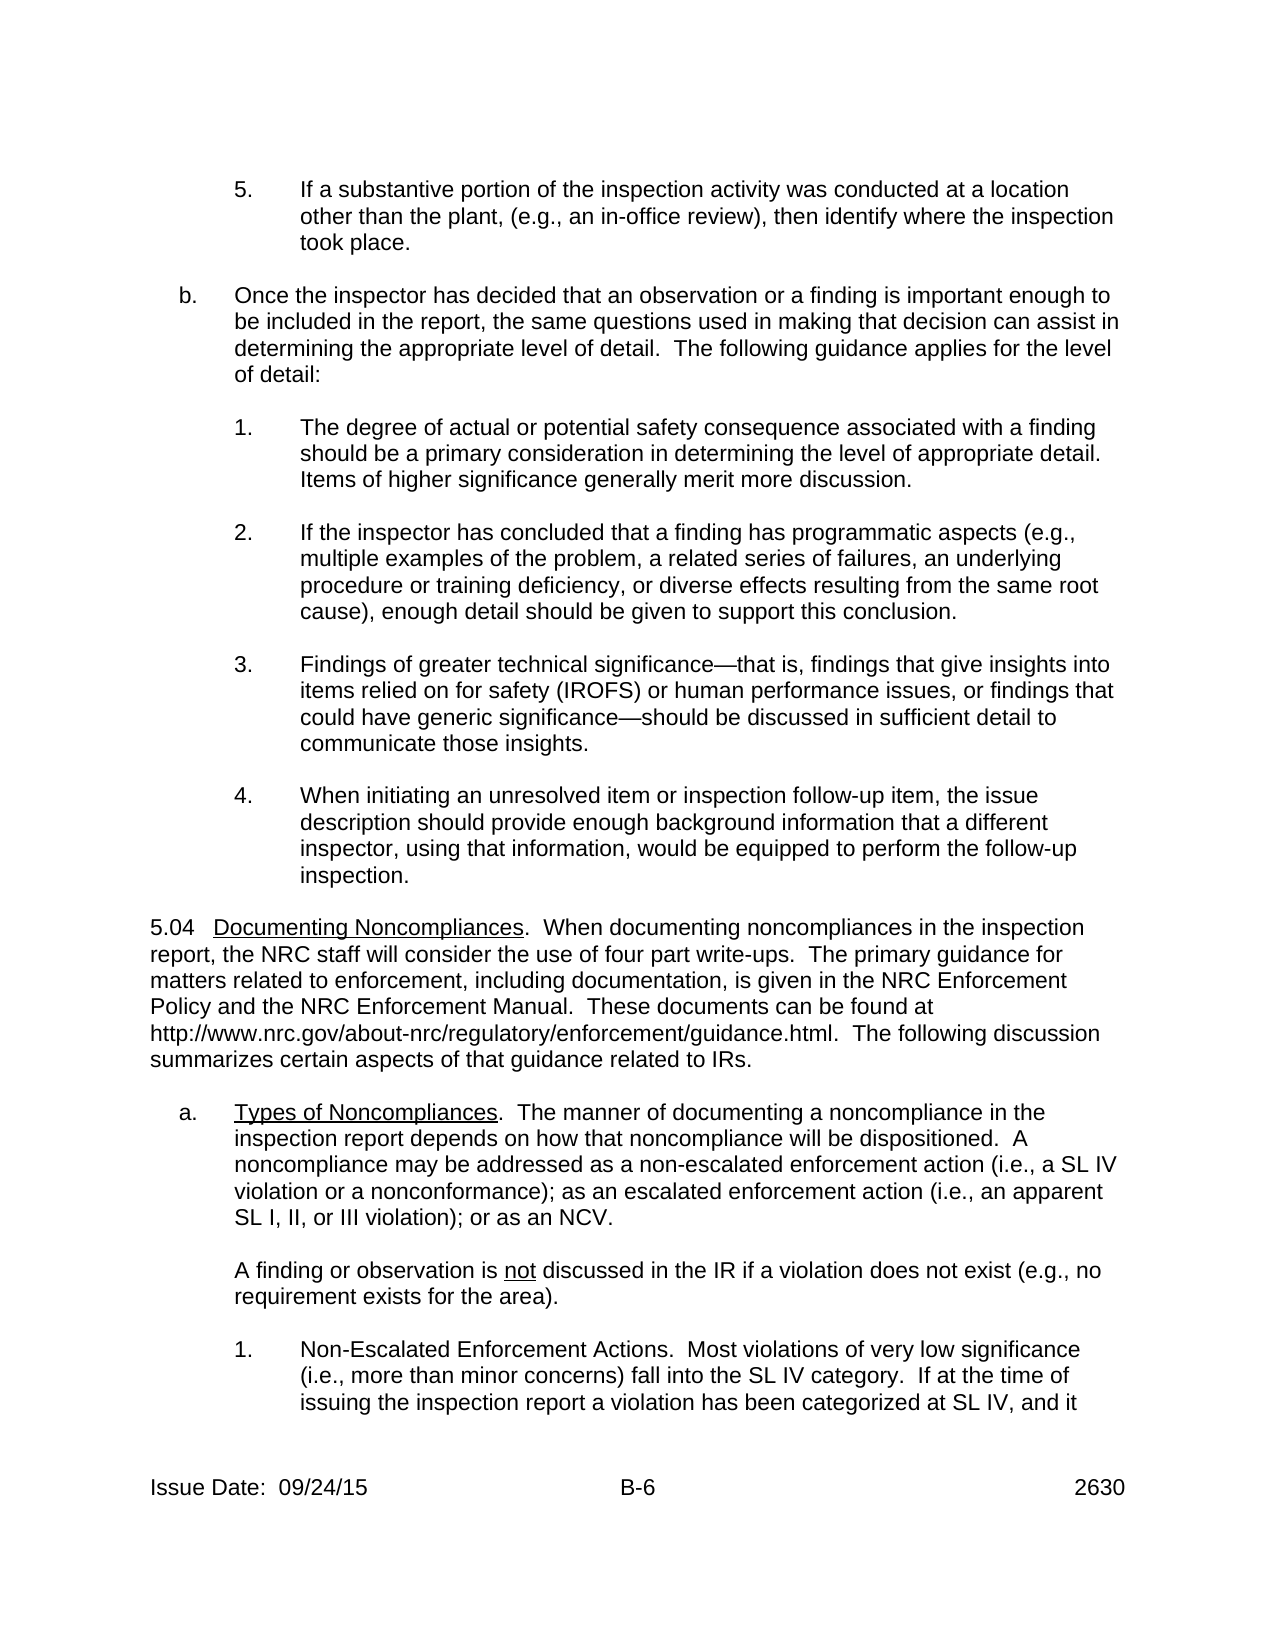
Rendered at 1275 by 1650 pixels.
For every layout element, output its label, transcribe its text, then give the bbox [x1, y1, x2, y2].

list Types of Noncompliances. The manner of documenting a noncompliance in the inspection report depends on how that noncompliance will be dispositioned. A noncompliance may be addressed as a non-escalated enforcement action (i.e., a SL IV violation or a nonconformance); as an escalated enforcement action (i.e., an apparent SL I, II, or III violation); or as an NCV. [178, 1099, 1125, 1231]
list Findings of greater technical significance—that is, findings that give insights into items relied on for safety (IROFS) or human performance issues, or findings that could have generic significance—should be discussed in sufficient detail to communicate those insights. [234, 651, 1125, 756]
list Once the inspector has decided that an observation or a finding is important enough to be included in the report, the same questions used in making that decision can assist in determining the appropriate level of detail. The following guidance applies for the level of detail: [178, 282, 1125, 387]
list When initiating an unresolved item or inspection follow-up item, the issue description should provide enough background information that a different inspector, using that information, would be equipped to perform the follow-up inspection. [234, 782, 1125, 888]
list If a substantive portion of the inspection activity was conducted at a location other than the plant, (e.g., an in-office review), then identify where the inspection took place. [234, 176, 1125, 255]
list Non-Escalated Enforcement Actions. Most violations of very low significance (i.e., more than minor concerns) fall into the SL IV category. If at the time of issuing the inspection report a violation has been categorized at SL IV, and it [234, 1336, 1125, 1415]
text 5.04 Documenting Noncompliances. When documenting noncompliances in the inspection report, the NRC staff will consider the use of four part write-ups. The primary guidance for matters related to enforcement, including documentation, is given in the NRC Enforcement Policy and the NRC Enforcement Manual. These documents can be found at http://www.nrc.gov/about-nrc/regulatory/enforcement/guidance.html. The following discussion summarizes certain aspects of that guidance related to IRs. [150, 914, 1125, 1072]
list The degree of actual or potential safety consequence associated with a finding should be a primary consideration in determining the level of appropriate detail. Items of higher significance generally merit more discussion. [234, 413, 1125, 493]
text A finding or observation is not discussed in the IR if a violation does not exist (e.g., no requirement exists for the area). [234, 1257, 1125, 1309]
list If the inspector has concluded that a finding has programmatic aspects (e.g., multiple examples of the problem, a related series of failures, an underlying procedure or training deficiency, or diverse effects resulting from the same root cause), enough detail should be given to support this conclusion. [234, 519, 1125, 624]
